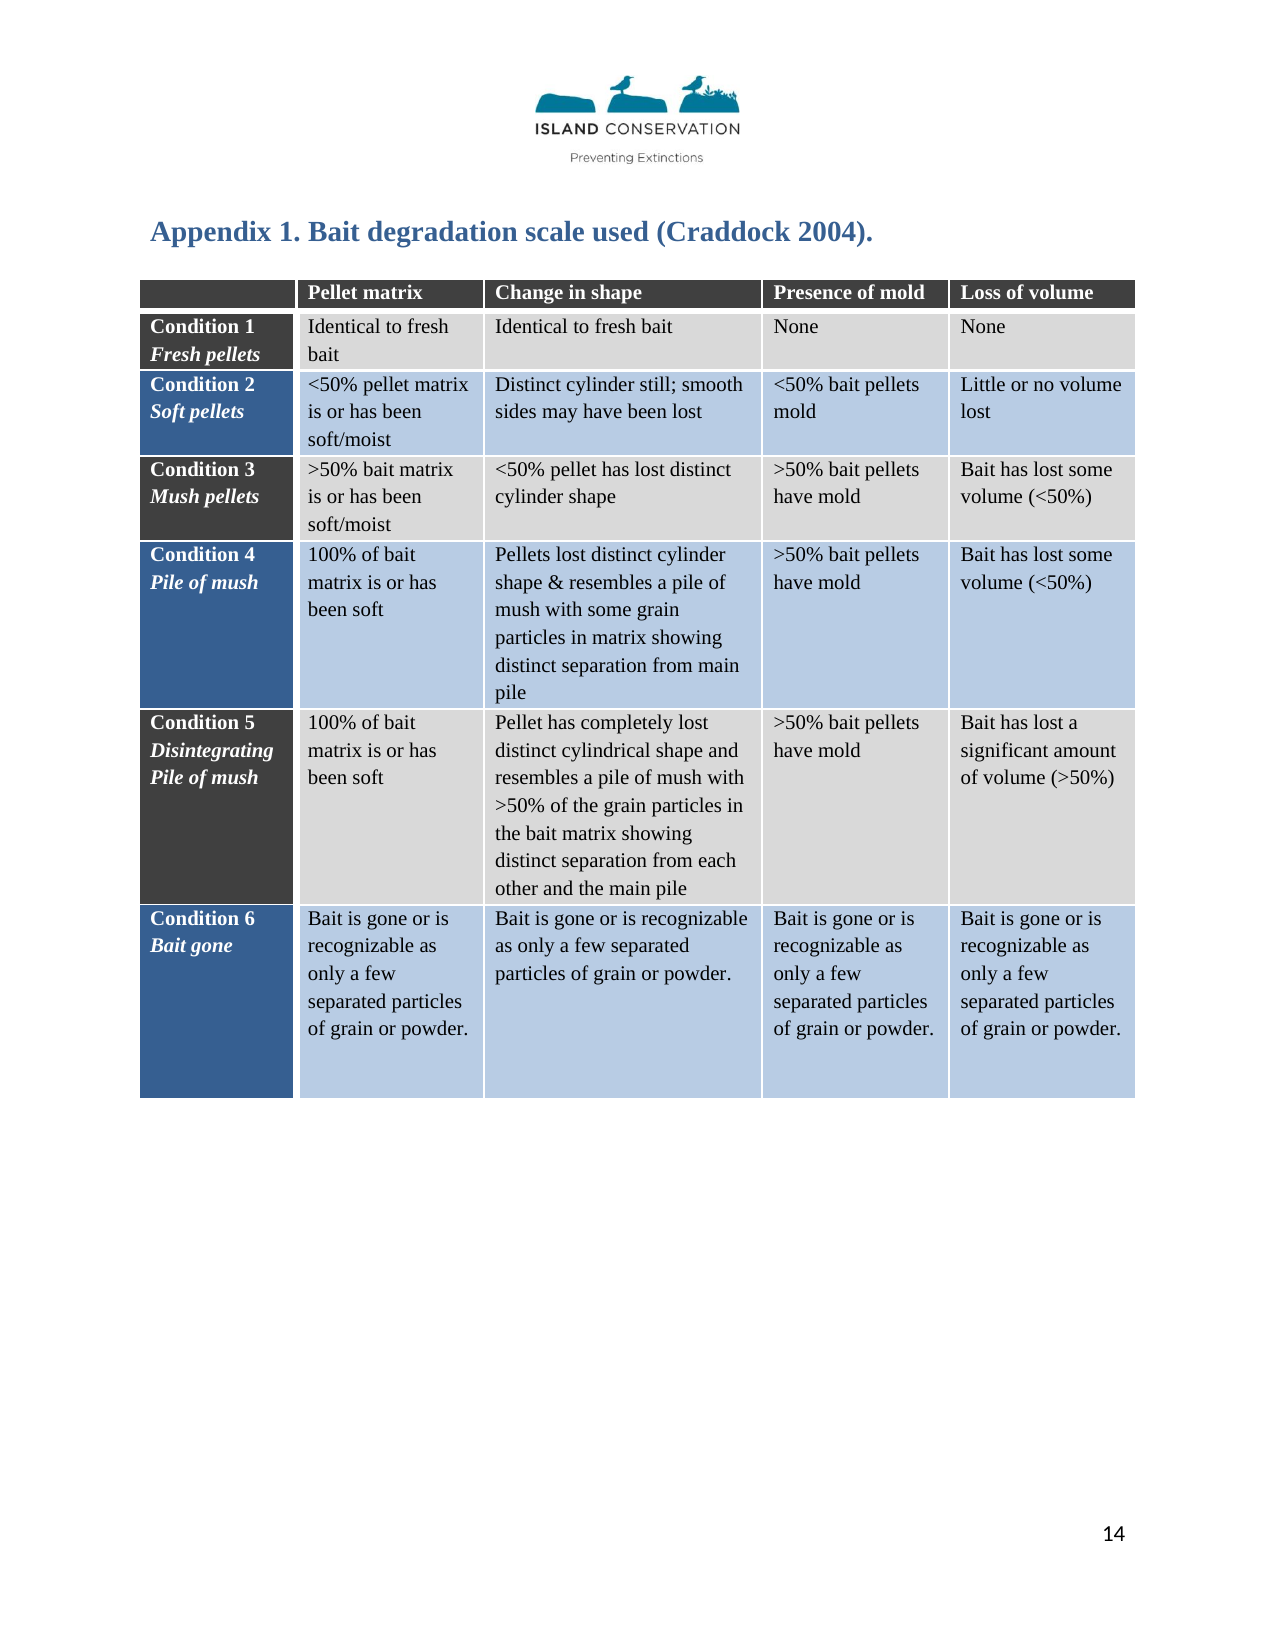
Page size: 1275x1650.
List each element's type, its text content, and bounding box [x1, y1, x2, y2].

table_cell Condition 4 Pile of mush [140, 542, 293, 708]
table_cell Little or no volume lost [950, 372, 1135, 455]
table_cell Bait is gone or is recognizable as only a few separated particles of grain or powder. [300, 906, 483, 1098]
table_cell Bait is gone or is recognizable as only a few separated particles of grain or powder. [950, 906, 1135, 1098]
table_cell Condition 6 Bait gone [140, 905, 293, 1098]
table_cell >50% bait matrix is or has been soft/moist [300, 457, 483, 540]
table_header Change in shape [485, 280, 761, 308]
table_cell >50% bait pellets have mold [763, 710, 948, 904]
table_cell None [950, 314, 1135, 369]
table_cell Condition 5 Disintegrating Pile of mush [140, 710, 293, 904]
table_header [140, 280, 295, 308]
table_cell Distinct cylinder still; smooth sides may have been lost [485, 372, 761, 455]
table_cell <50% pellet matrix is or has been soft/moist [300, 372, 483, 455]
table_cell 100% of bait matrix is or has been soft [300, 710, 483, 904]
table_cell Condition 3 Mush pellets [140, 457, 293, 540]
picture [535, 75, 740, 165]
table_header Pellet matrix [298, 280, 483, 308]
subtitle Appendix 1. Bait degradation scale used (Craddock 2004). [150, 214, 1125, 248]
table_cell None [763, 314, 948, 369]
table_header Presence of mold [763, 280, 948, 308]
table_cell <50% pellet has lost distinct cylinder shape [485, 457, 761, 540]
table_cell 100% of bait matrix is or has been soft [300, 542, 483, 708]
table_cell >50% bait pellets have mold [763, 542, 948, 708]
table_header Loss of volume [950, 280, 1135, 308]
table_cell Pellet has completely lost distinct cylindrical shape and resembles a pile of mush with >50% of the grain particles in the bait matrix showing distinct separation from each other and the main pile [485, 710, 761, 904]
table_cell Identical to fresh bait [485, 314, 761, 369]
table_cell Bait has lost some volume (<50%) [950, 457, 1135, 540]
table_cell <50% bait pellets mold [763, 372, 948, 455]
table_cell >50% bait pellets have mold [763, 457, 948, 540]
table_cell Bait has lost a significant amount of volume (>50%) [950, 710, 1135, 904]
table_cell Bait is gone or is recognizable as only a few separated particles of grain or powder. [485, 906, 761, 1098]
table_cell Condition 1 Fresh pellets [140, 314, 293, 369]
table_cell Identical to fresh bait [300, 314, 483, 369]
table_cell Condition 2 Soft pellets [140, 371, 293, 455]
table_cell Bait is gone or is recognizable as only a few separated particles of grain or powder. [763, 906, 948, 1098]
table_cell Bait has lost some volume (<50%) [950, 542, 1135, 708]
table_cell Pellets lost distinct cylinder shape & resembles a pile of mush with some grain particles in matrix showing distinct separation from main pile [485, 542, 761, 708]
